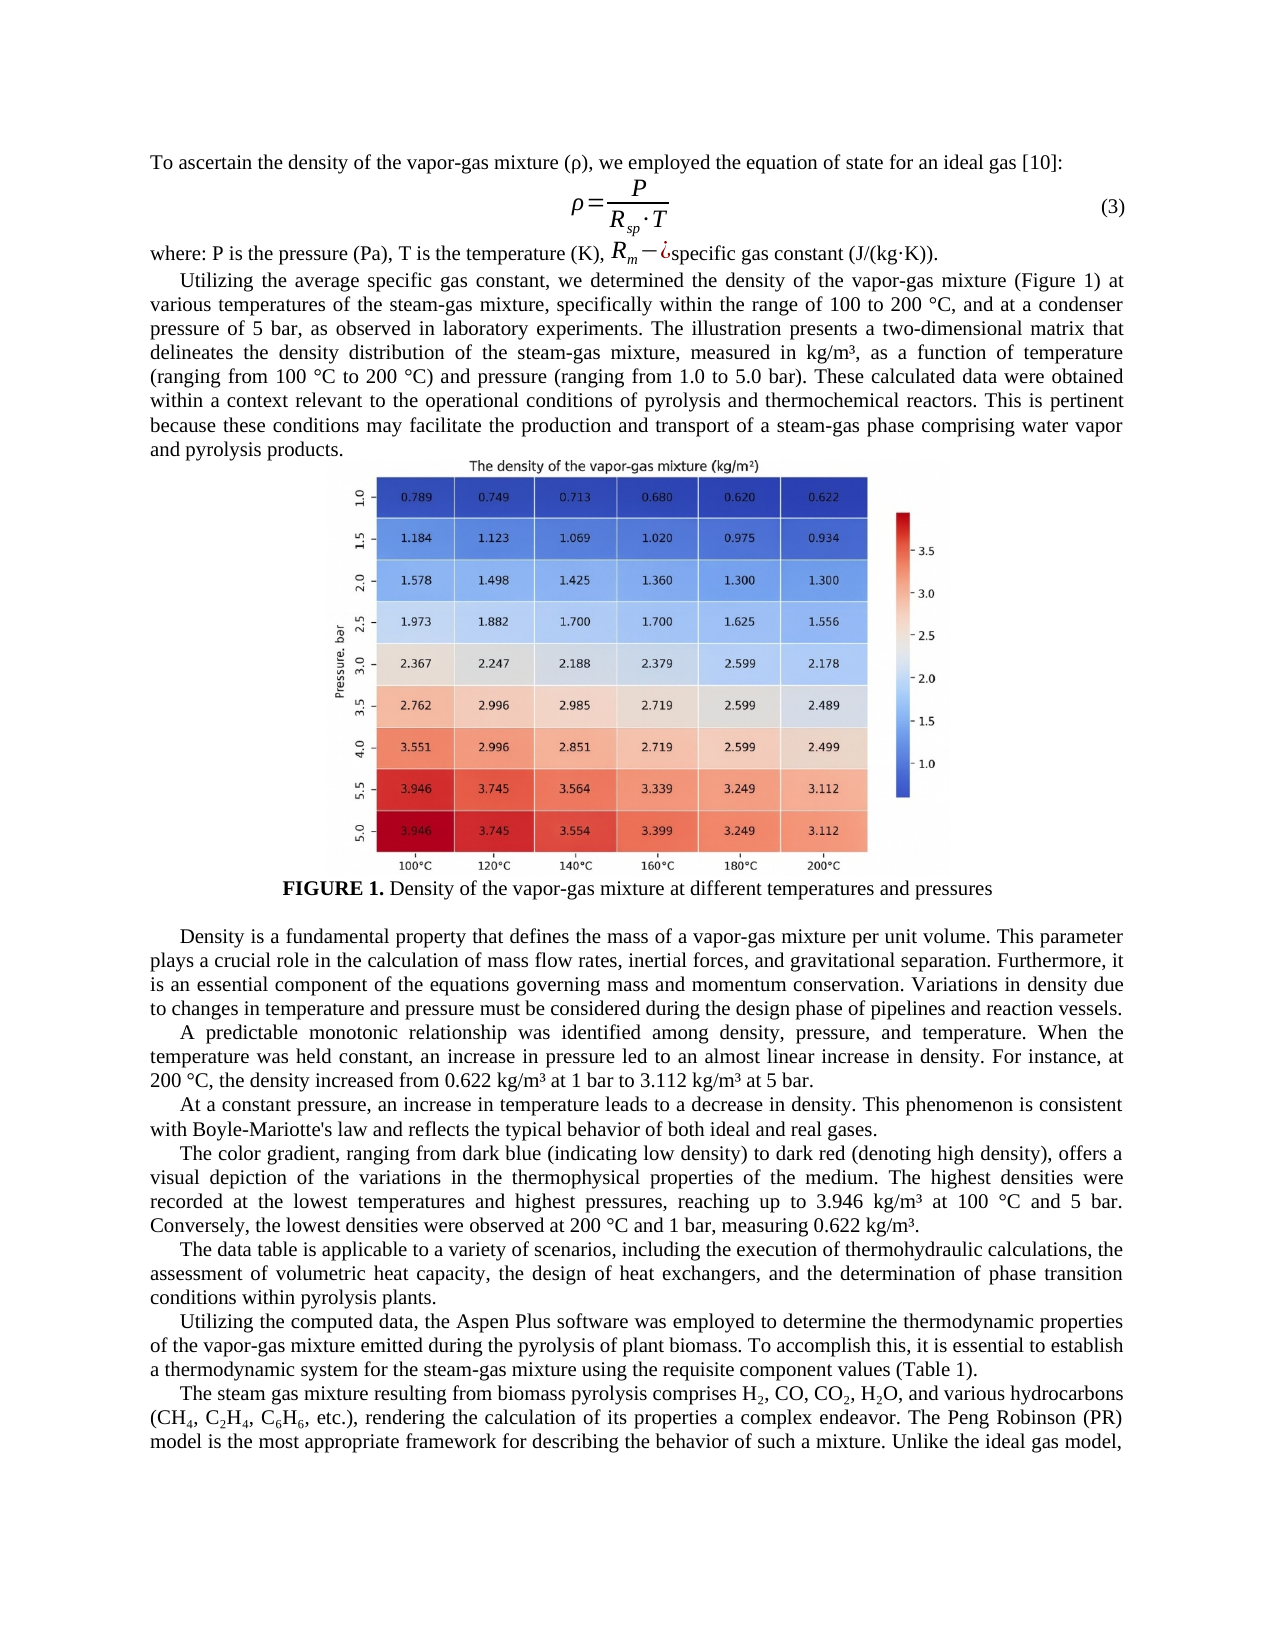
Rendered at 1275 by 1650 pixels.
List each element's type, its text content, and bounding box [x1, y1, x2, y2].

text Utilizing the computed data, the Aspen Plus software was employed to determine the thermodynamic properties of the vapor-gas mixture emitted during the pyrolysis of plant biomass. To accomplish this, it is essential to establish a thermodynamic system for the steam-gas mixture using the requisite component values (Table 1). [150, 1309, 1125, 1381]
text A predictable monotonic relationship was identified among density, pressure, and temperature. When the temperature was held constant, an increase in pressure led to an almost linear increase in density. For instance, at 200 °C, the density increased from 0.622 kg/m³ at 1 bar to 3.112 kg/m³ at 5 bar. [150, 1020, 1125, 1092]
text where: P is the pressure (Pa), T is the temperature (K), specific gas constant (J/(kg·K)). [150, 237, 1125, 268]
picture [325, 460, 950, 876]
text FIGURE 1. Density of the vapor-gas mixture at different temperatures and pressures [150, 876, 1125, 900]
text At a constant pressure, an increase in temperature leads to a decrease in density. This phenomenon is consistent with Boyle-Mariotte's law and reflects the typical behavior of both ideal and real gases. [150, 1092, 1125, 1141]
text The data table is applicable to a variety of scenarios, including the execution of thermohydraulic calculations, the assessment of volumetric heat capacity, the design of heat exchangers, and the determination of phase transition conditions within pyrolysis plants. [150, 1237, 1125, 1309]
text (3) [150, 174, 1125, 237]
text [150, 1381, 1125, 1453]
text Density is a fundamental property that defines the mass of a vapor-gas mixture per unit volume. This parameter plays a crucial role in the calculation of mass flow rates, inertial forces, and gravitational separation. Furthermore, it is an essential component of the equations governing mass and momentum conservation. Variations in density due to changes in temperature and pressure must be considered during the design phase of pipelines and reaction vessels. [150, 924, 1125, 1020]
text The color gradient, ranging from dark blue (indicating low density) to dark red (denoting high density), offers a visual depiction of the variations in the thermophysical properties of the medium. The highest densities were recorded at the lowest temperatures and highest pressures, reaching up to 3.946 kg/m³ at 100 °C and 5 bar. Conversely, the lowest densities were observed at 200 °C and 1 bar, measuring 0.622 kg/m³. [150, 1141, 1125, 1237]
text Utilizing the average specific gas constant, we determined the density of the vapor-gas mixture (Figure 1) at various temperatures of the steam-gas mixture, specifically within the range of 100 to 200 °C, and at a condenser pressure of 5 bar, as observed in laboratory experiments. The illustration presents a two-dimensional matrix that delineates the density distribution of the steam-gas mixture, measured in kg/m³, as a function of temperature (ranging from 100 °C to 200 °C) and pressure (ranging from 1.0 to 5.0 bar). These calculated data were obtained within a context relevant to the operational conditions of pyrolysis and thermochemical reactors. This is pertinent because these conditions may facilitate the production and transport of a steam-gas phase comprising water vapor and pyrolysis products. [150, 268, 1125, 461]
text To ascertain the density of the vapor-gas mixture (ρ), we employed the equation of state for an ideal gas [10]: [150, 150, 1125, 174]
